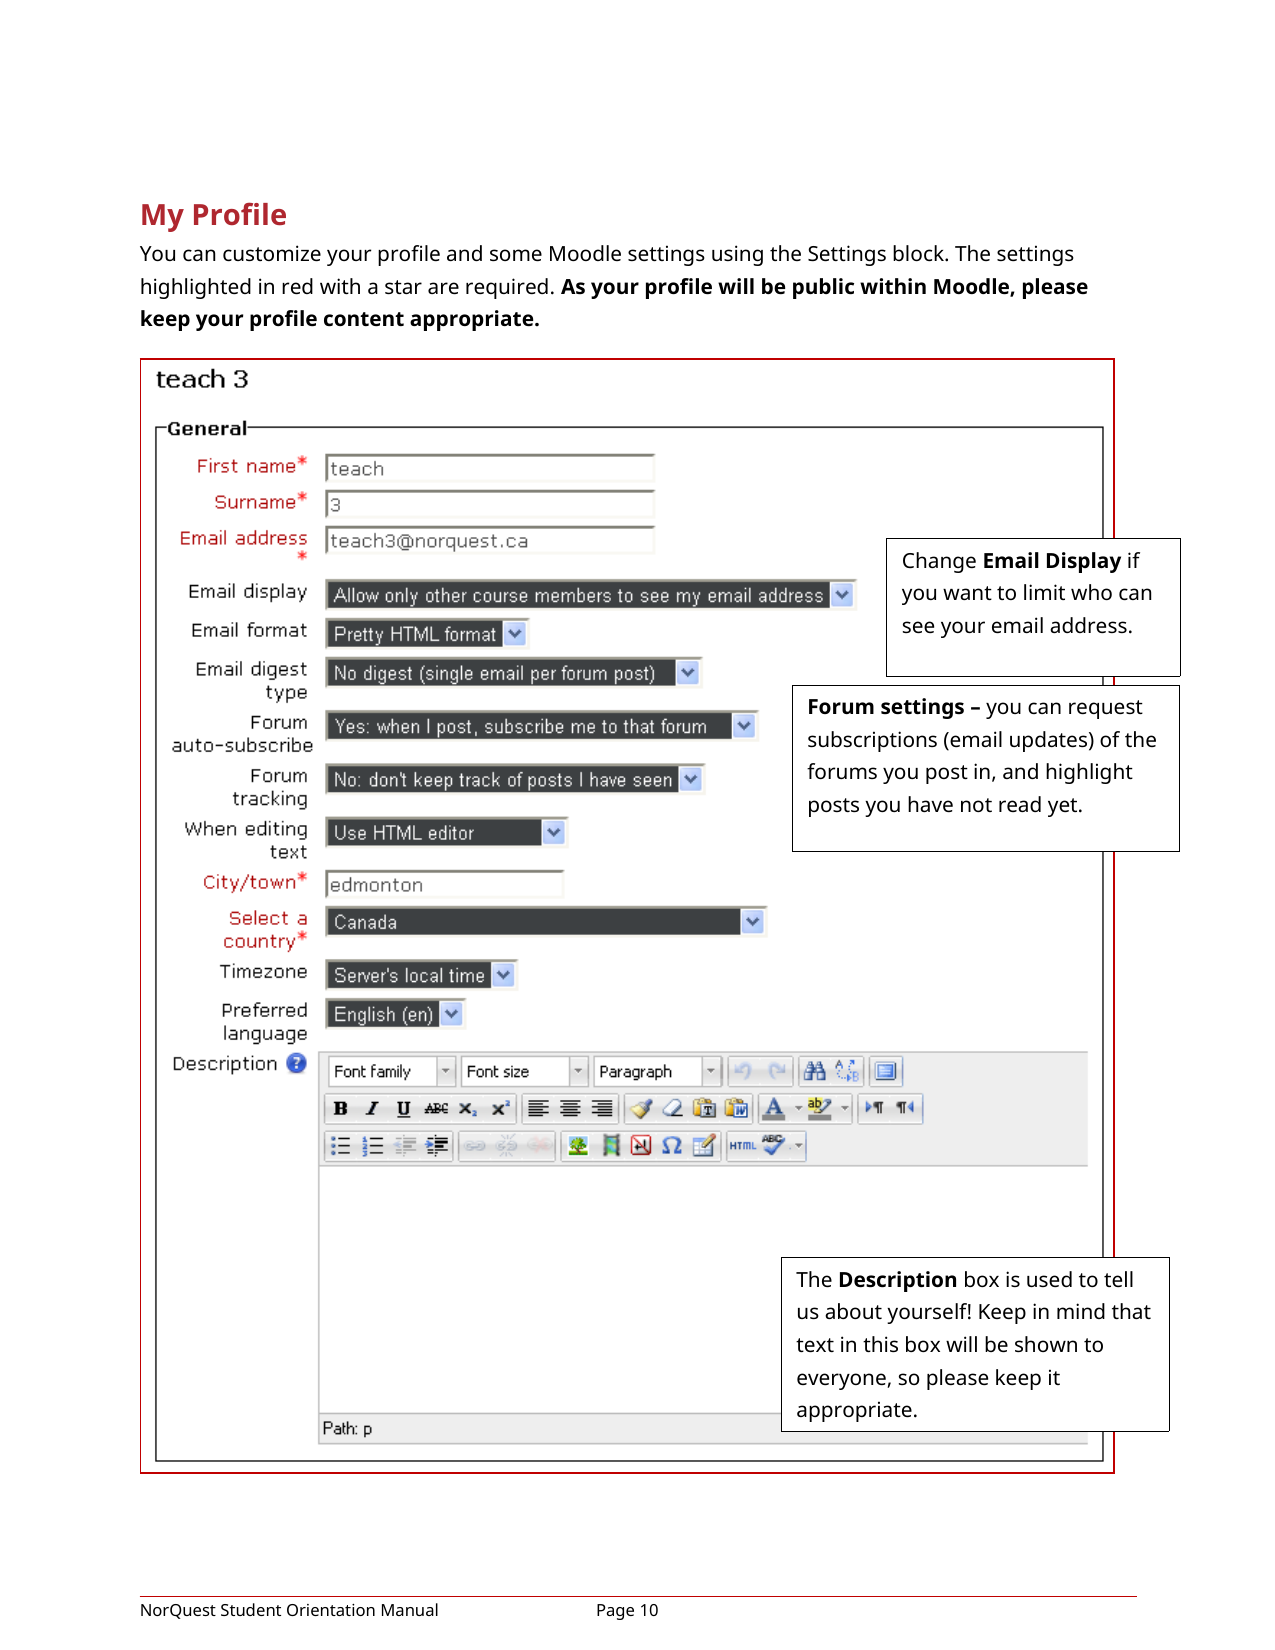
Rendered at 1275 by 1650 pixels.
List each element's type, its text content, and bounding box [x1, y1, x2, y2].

text You can customize your profile and some Moodle settings using the Settings block. The settings highlighted in red with a star are required. As your profile will be public within Moodle, please keep your profile content appropriate. [139, 239, 1137, 333]
picture [141, 360, 1113, 1472]
subtitle My Profile [139, 194, 1137, 233]
